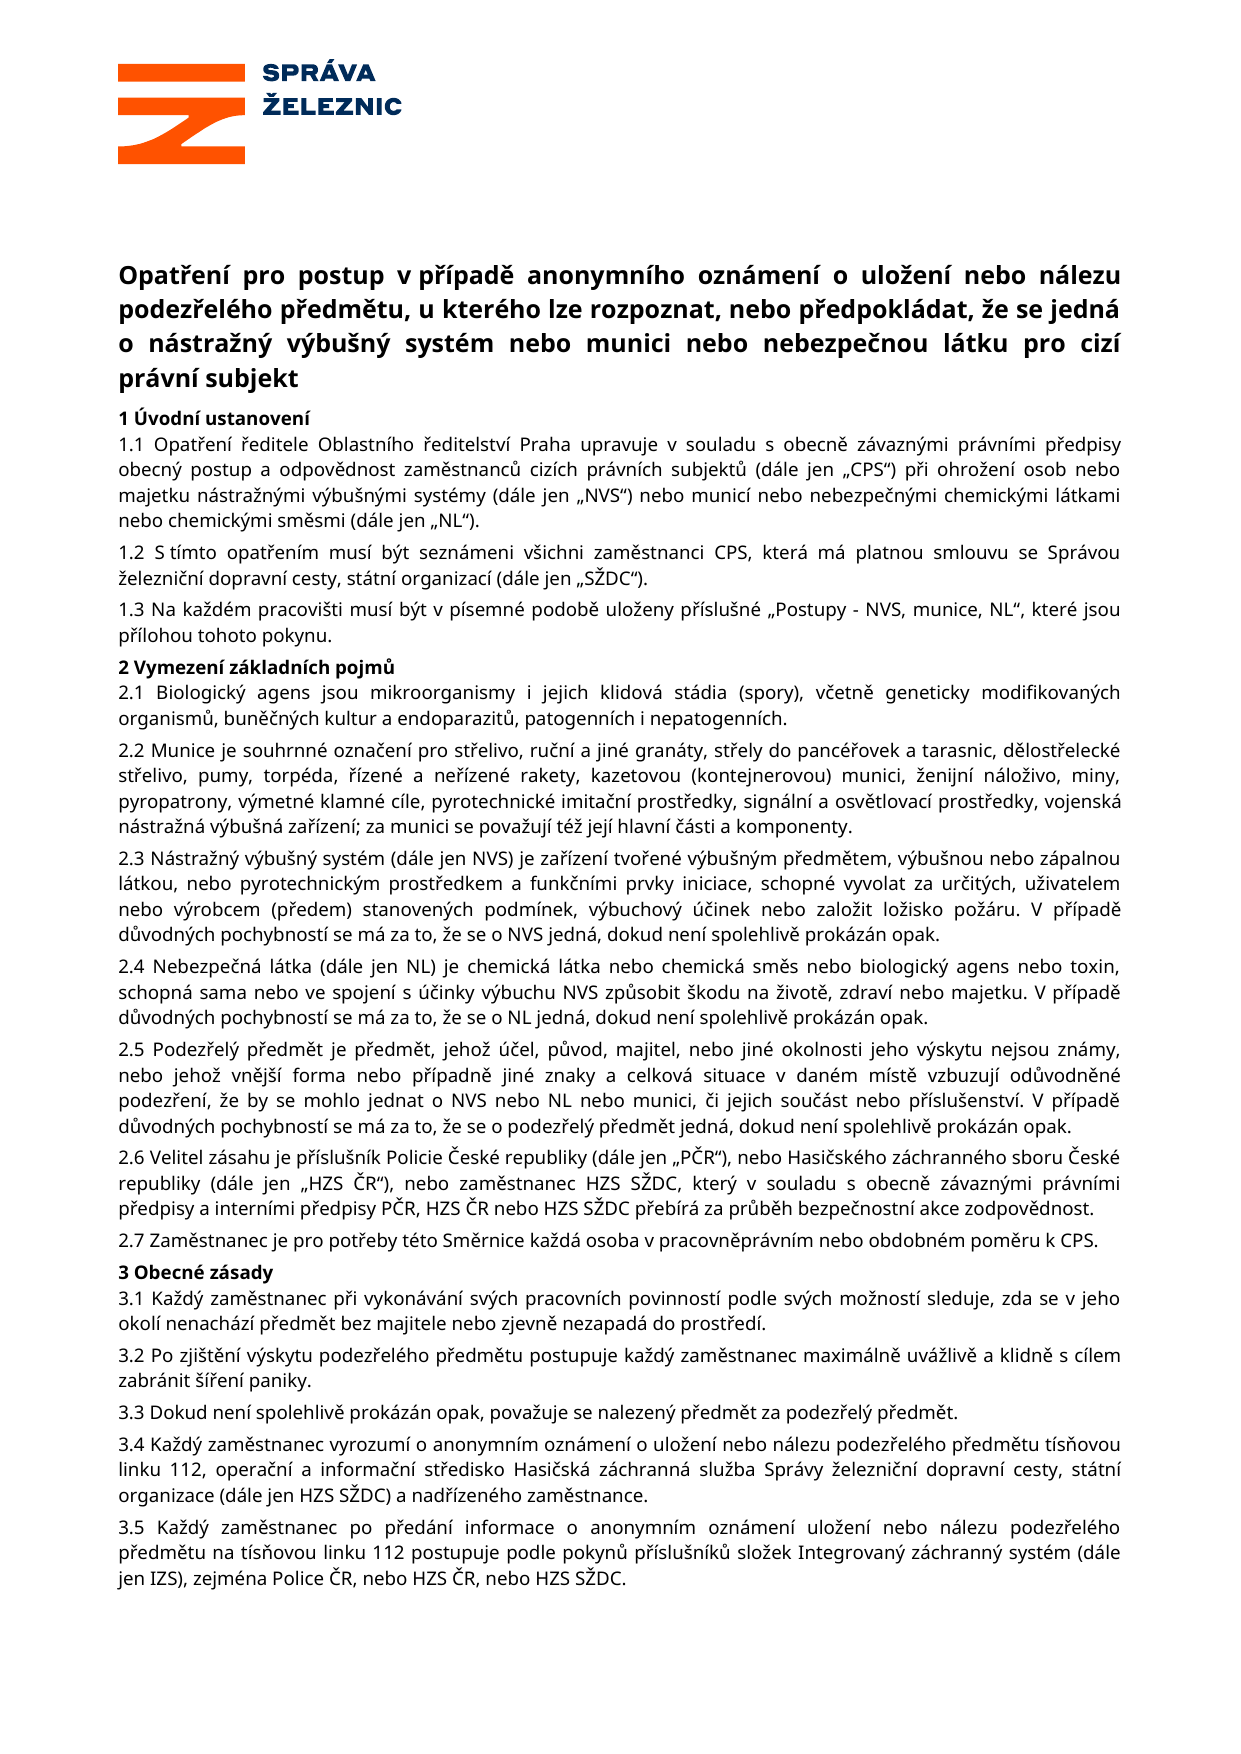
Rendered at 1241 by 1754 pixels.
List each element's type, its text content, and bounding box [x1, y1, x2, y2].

text 2.6 Velitel zásahu je příslušník Policie České republiky (dále jen „PČR“), nebo Hasičského záchranného sboru České republiky (dále jen „HZS ČR“), nebo zaměstnanec HZS SŽDC, který v souladu s obecně závaznými právními předpisy a interními předpisy PČR, HZS ČR nebo HZS SŽDC přebírá za průběh bezpečnostní akce zodpovědnost. [118, 1145, 1122, 1221]
text 3.3 Dokud není spolehlivě prokázán opak, považuje se nalezený předmět za podezřelý předmět. [118, 1399, 1122, 1425]
text Opatření pro postup v případě anonymního oznámení o uložení nebo nálezu podezřelého předmětu, u kterého lze rozpoznat, nebo předpokládat, že se jedná o nástražný výbušný systém nebo munici nebo nebezpečnou látku pro cizí právní subjekt [118, 258, 1122, 394]
text 3.5 Každý zaměstnanec po předání informace o anonymním oznámení uložení nebo nálezu podezřelého předmětu na tísňovou linku 112 postupuje podle pokynů příslušníků složek Integrovaný záchranný systém (dále jen IZS), zejména Police ČR, nebo HZS ČR, nebo HZS SŽDC. [118, 1514, 1122, 1591]
text 2.5 Podezřelý předmět je předmět, jehož účel, původ, majitel, nebo jiné okolnosti jeho výskytu nejsou známy, nebo jehož vnější forma nebo případně jiné znaky a celková situace v daném místě vzbuzují odůvodněné podezření, že by se mohlo jednat o NVS nebo NL nebo munici, či jejich součást nebo příslušenství. V případě důvodných pochybností se má za to, že se o podezřelý předmět jedná, dokud není spolehlivě prokázán opak. [118, 1036, 1122, 1138]
text 1.3 Na každém pracovišti musí být v písemné podobě uloženy příslušné „Postupy - NVS, munice, NL“, které jsou přílohou tohoto pokynu. [118, 597, 1122, 648]
text 3 Obecné zásady [118, 1259, 1122, 1285]
text 2.3 Nástražný výbušný systém (dále jen NVS) je zařízení tvořené výbušným předmětem, výbušnou nebo zápalnou látkou, nebo pyrotechnickým prostředkem a funkčními prvky iniciace, schopné vyvolat za určitých, uživatelem nebo výrobcem (předem) stanovených podmínek, výbuchový účinek nebo založit ložisko požáru. V případě důvodných pochybností se má za to, že se o NVS jedná, dokud není spolehlivě prokázán opak. [118, 845, 1122, 947]
text 2.4 Nebezpečná látka (dále jen NL) je chemická látka nebo chemická směs nebo biologický agens nebo toxin, schopná sama nebo ve spojení s účinky výbuchu NVS způsobit škodu na životě, zdraví nebo majetku. V případě důvodných pochybností se má za to, že se o NL jedná, dokud není spolehlivě prokázán opak. [118, 953, 1122, 1030]
text 1.1 Opatření ředitele Oblastního ředitelství Praha upravuje v souladu s obecně závaznými právními předpisy obecný postup a odpovědnost zaměstnanců cizích právních subjektů (dále jen „CPS“) při ohrožení osob nebo majetku nástražnými výbušnými systémy (dále jen „NVS“) nebo municí nebo nebezpečnými chemickými látkami nebo chemickými směsmi (dále jen „NL“). [118, 431, 1122, 533]
text 2.1 Biologický agens jsou mikroorganismy i jejich klidová stádia (spory), včetně geneticky modifikovaných organismů, buněčných kultur a endoparazitů, patogenních i nepatogenních. [118, 679, 1122, 731]
text 2.2 Munice je souhrnné označení pro střelivo, ruční a jiné granáty, střely do pancéřovek a tarasnic, dělostřelecké střelivo, pumy, torpéda, řízené a neřízené rakety, kazetovou (kontejnerovou) munici, ženijní náloživo, miny, pyropatrony, výmetné klamné cíle, pyrotechnické imitační prostředky, signální a osvětlovací prostředky, vojenská nástražná výbušná zařízení; za munici se považují též její hlavní části a komponenty. [118, 737, 1122, 839]
text 2.7 Zaměstnanec je pro potřeby této Směrnice každá osoba v pracovněprávním nebo obdobném poměru k CPS. [118, 1227, 1122, 1253]
text 3.1 Každý zaměstnanec při vykonávání svých pracovních povinností podle svých možností sleduje, zda se v jeho okolí nenachází předmět bez majitele nebo zjevně nezapadá do prostředí. [118, 1285, 1122, 1336]
text 1 Úvodní ustanovení [118, 406, 1122, 431]
text 2 Vymezení základních pojmů [118, 654, 1122, 679]
text 3.2 Po zjištění výskytu podezřelého předmětu postupuje každý zaměstnanec maximálně uvážlivě a klidně s cílem zabránit šíření paniky. [118, 1342, 1122, 1393]
text 3.4 Každý zaměstnanec vyrozumí o anonymním oznámení o uložení nebo nálezu podezřelého předmětu tísňovou linku 112, operační a informační středisko Hasičská záchranná služba Správy železniční dopravní cesty, státní organizace (dále jen HZS SŽDC) a nadřízeného zaměstnance. [118, 1431, 1122, 1508]
text 1.2 S tímto opatřením musí být seznámeni všichni zaměstnanci CPS, která má platnou smlouvu se Správou železniční dopravní cesty, státní organizací (dále jen „SŽDC“). [118, 539, 1122, 591]
